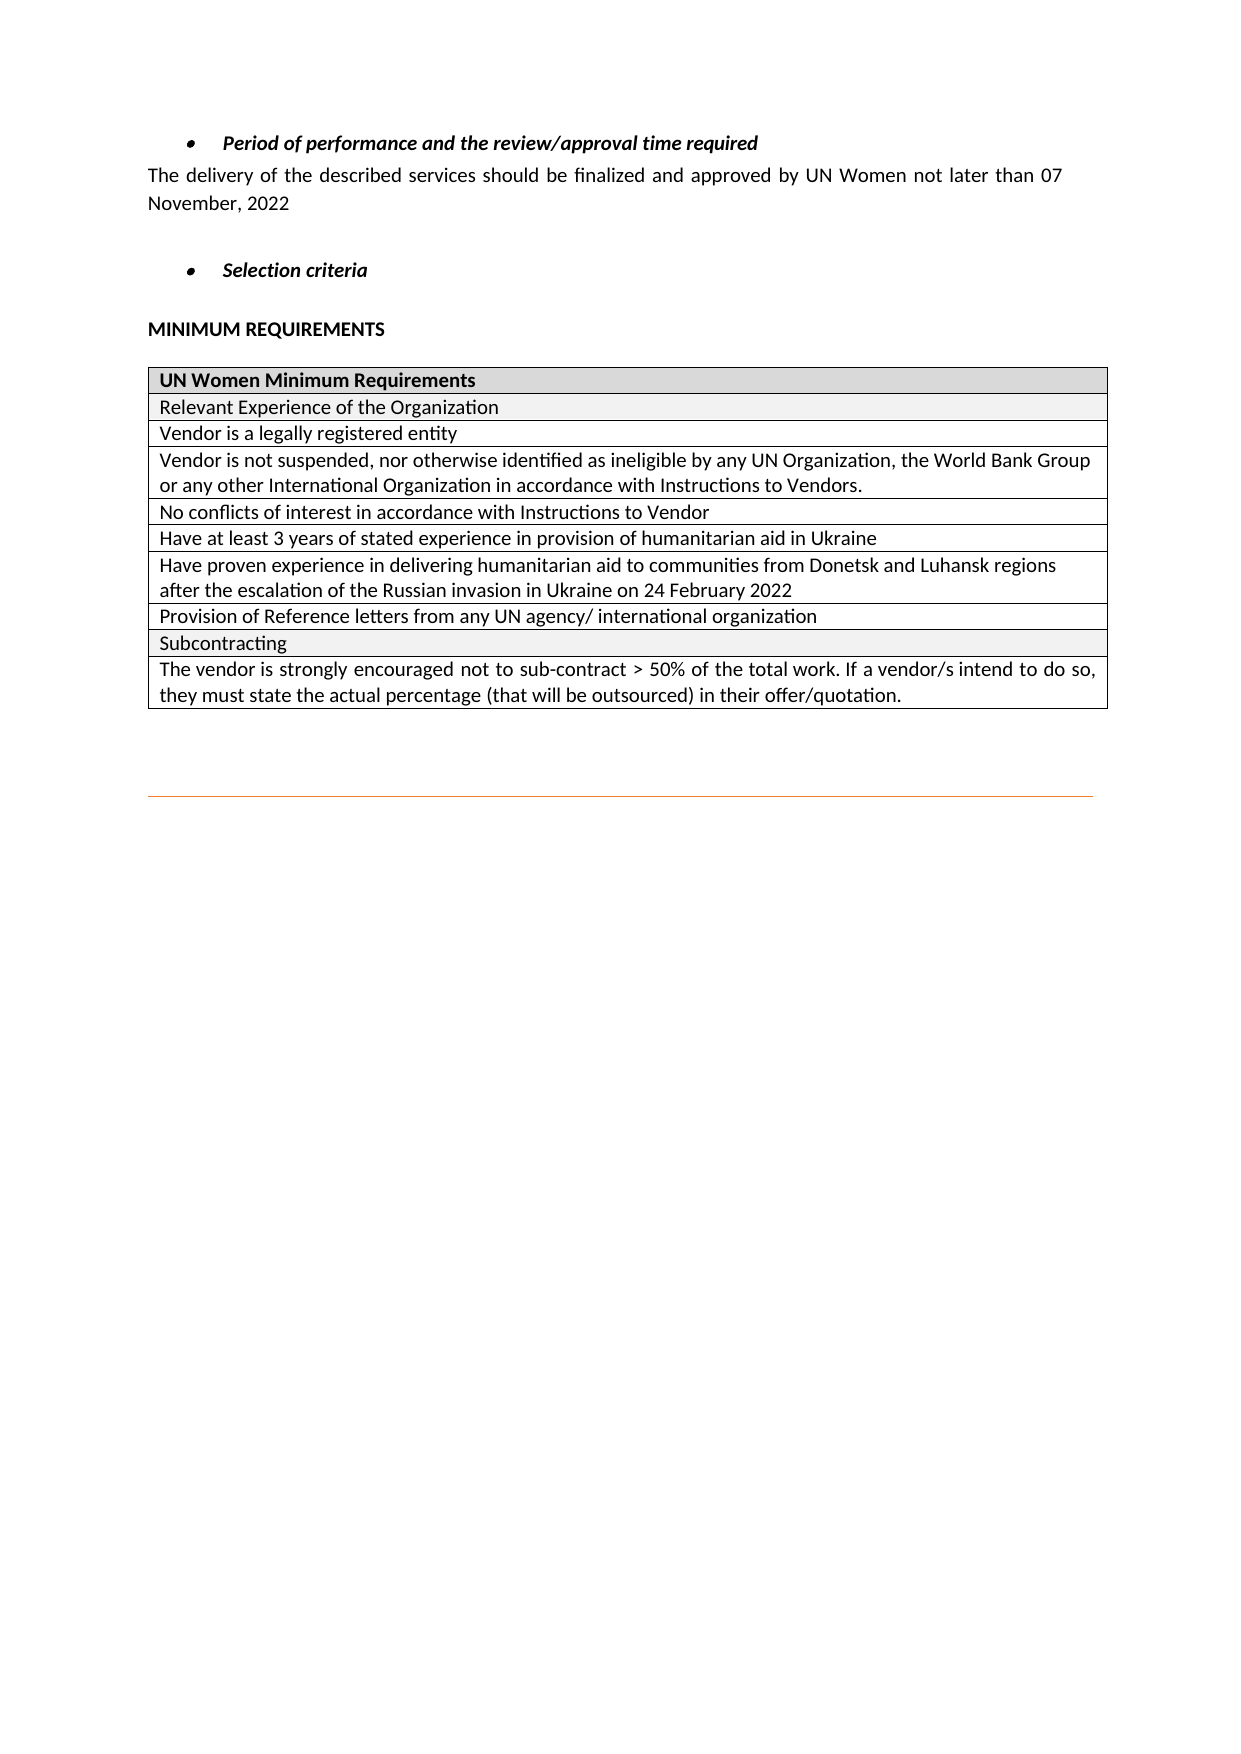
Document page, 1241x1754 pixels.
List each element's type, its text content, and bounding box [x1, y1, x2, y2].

table_cell Have at least 3 years of stated experience in provision of humanitarian aid in Ukraine [149, 525, 1107, 551]
list Period of performance and the review/approval time required [185, 130, 1064, 156]
table_cell Provision of Reference letters from any UN agency/ international organization [149, 604, 1107, 629]
text MINIMUM REQUIREMENTS [148, 316, 1093, 341]
table_cell Have proven experience in delivering humanitarian aid to communities from Donetsk and Luhansk regions after the escalation of the Russian invasion in Ukraine on 24 February 2022 [149, 552, 1107, 603]
table_cell Vendor is not suspended, nor otherwise identified as ineligible by any UN Organization, the World Bank Group or any other International Organization in accordance with Instructions to Vendors. [149, 447, 1107, 498]
table_cell Subcontracting [149, 630, 1107, 656]
table_cell No conflicts of interest in accordance with Instructions to Vendor [149, 499, 1107, 524]
table_cell Vendor is a legally registered entity [149, 421, 1107, 446]
text The delivery of the described services should be finalized and approved by UN Women not later than 07 November, 2022 [148, 163, 1064, 216]
table_cell The vendor is strongly encouraged not to sub-contract > 50% of the total work. If a vendor/s intend to do so, they must state the actual percentage (that will be outsourced) in their offer/quotation. [149, 657, 1107, 707]
table_header UN Women Minimum Requirements [149, 368, 1107, 393]
list Selection criteria [185, 257, 1064, 284]
table_cell Relevant Experience of the Organization [149, 394, 1107, 419]
